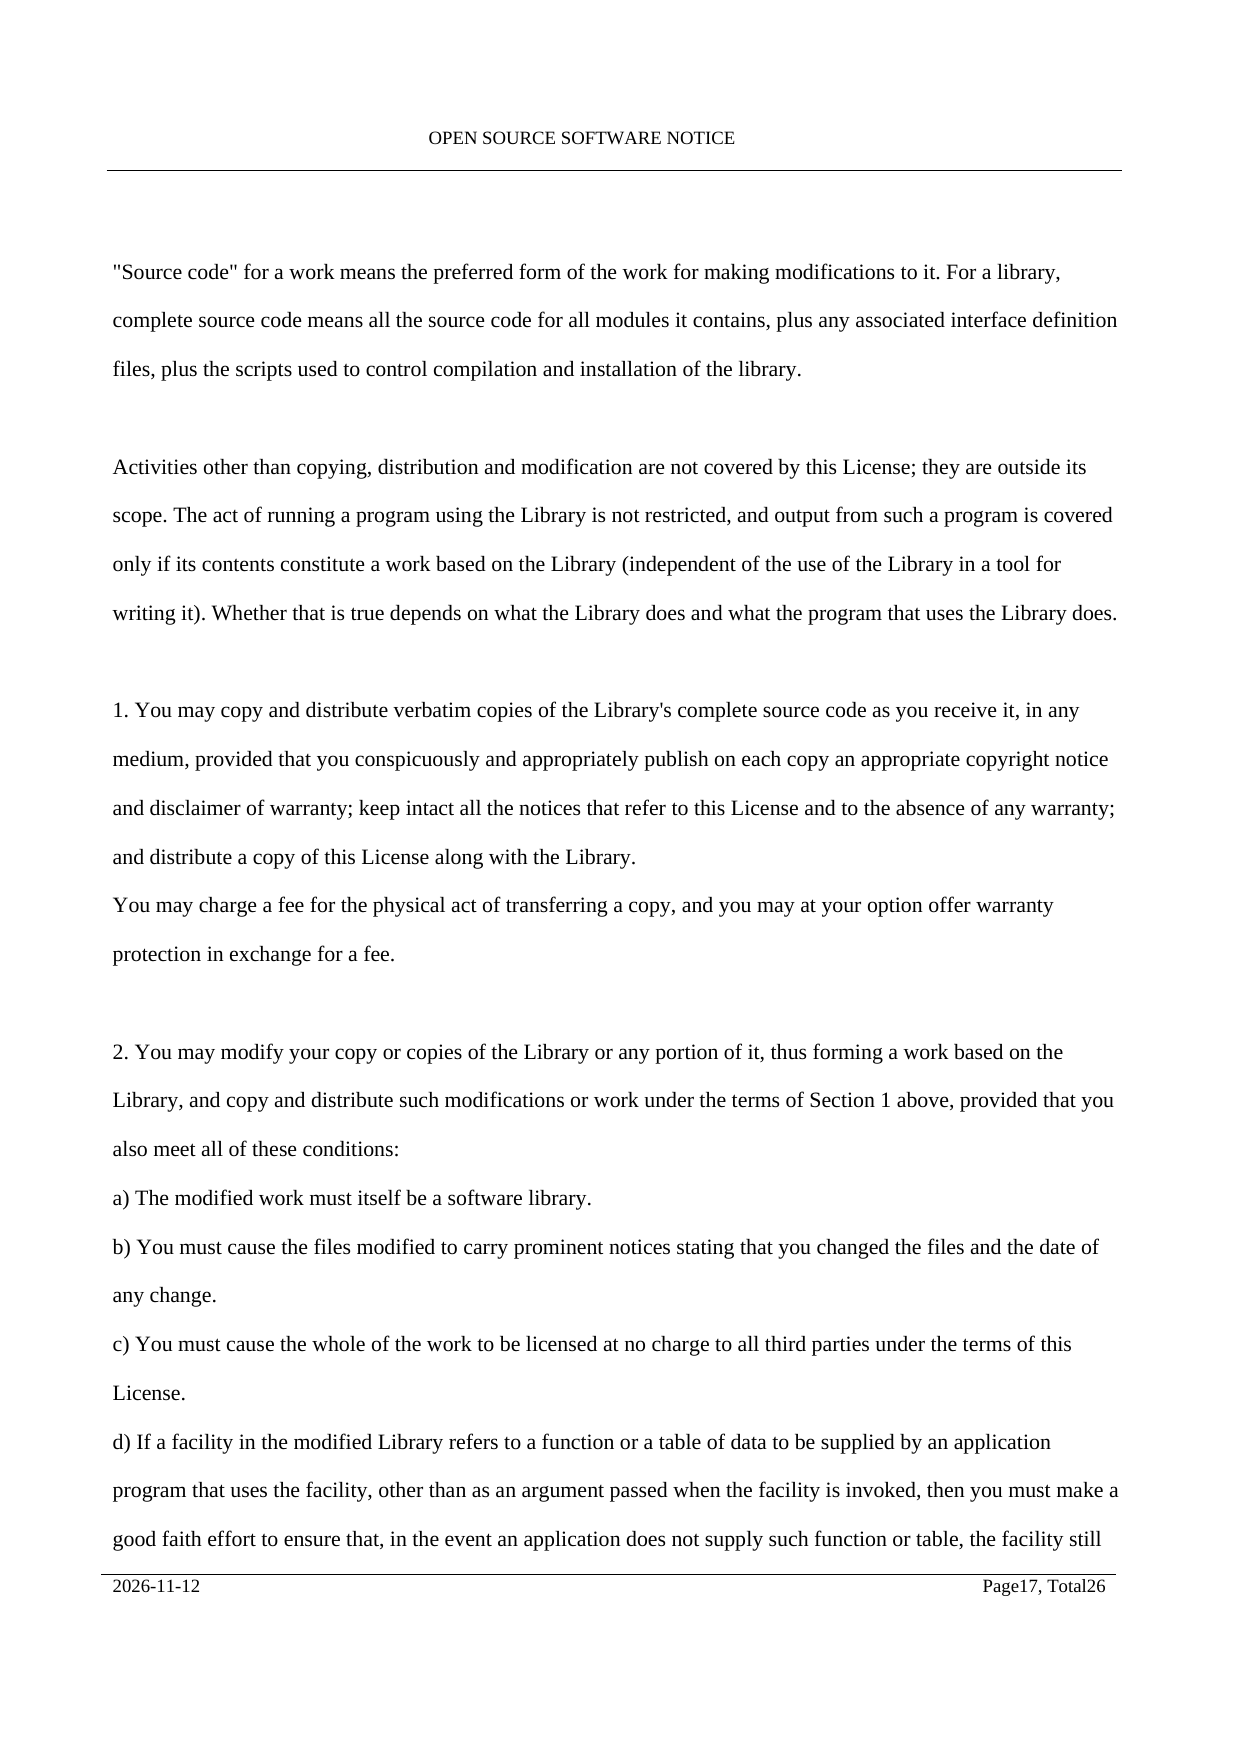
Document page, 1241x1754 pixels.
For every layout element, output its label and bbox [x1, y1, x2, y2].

text [112, 206, 1128, 1555]
